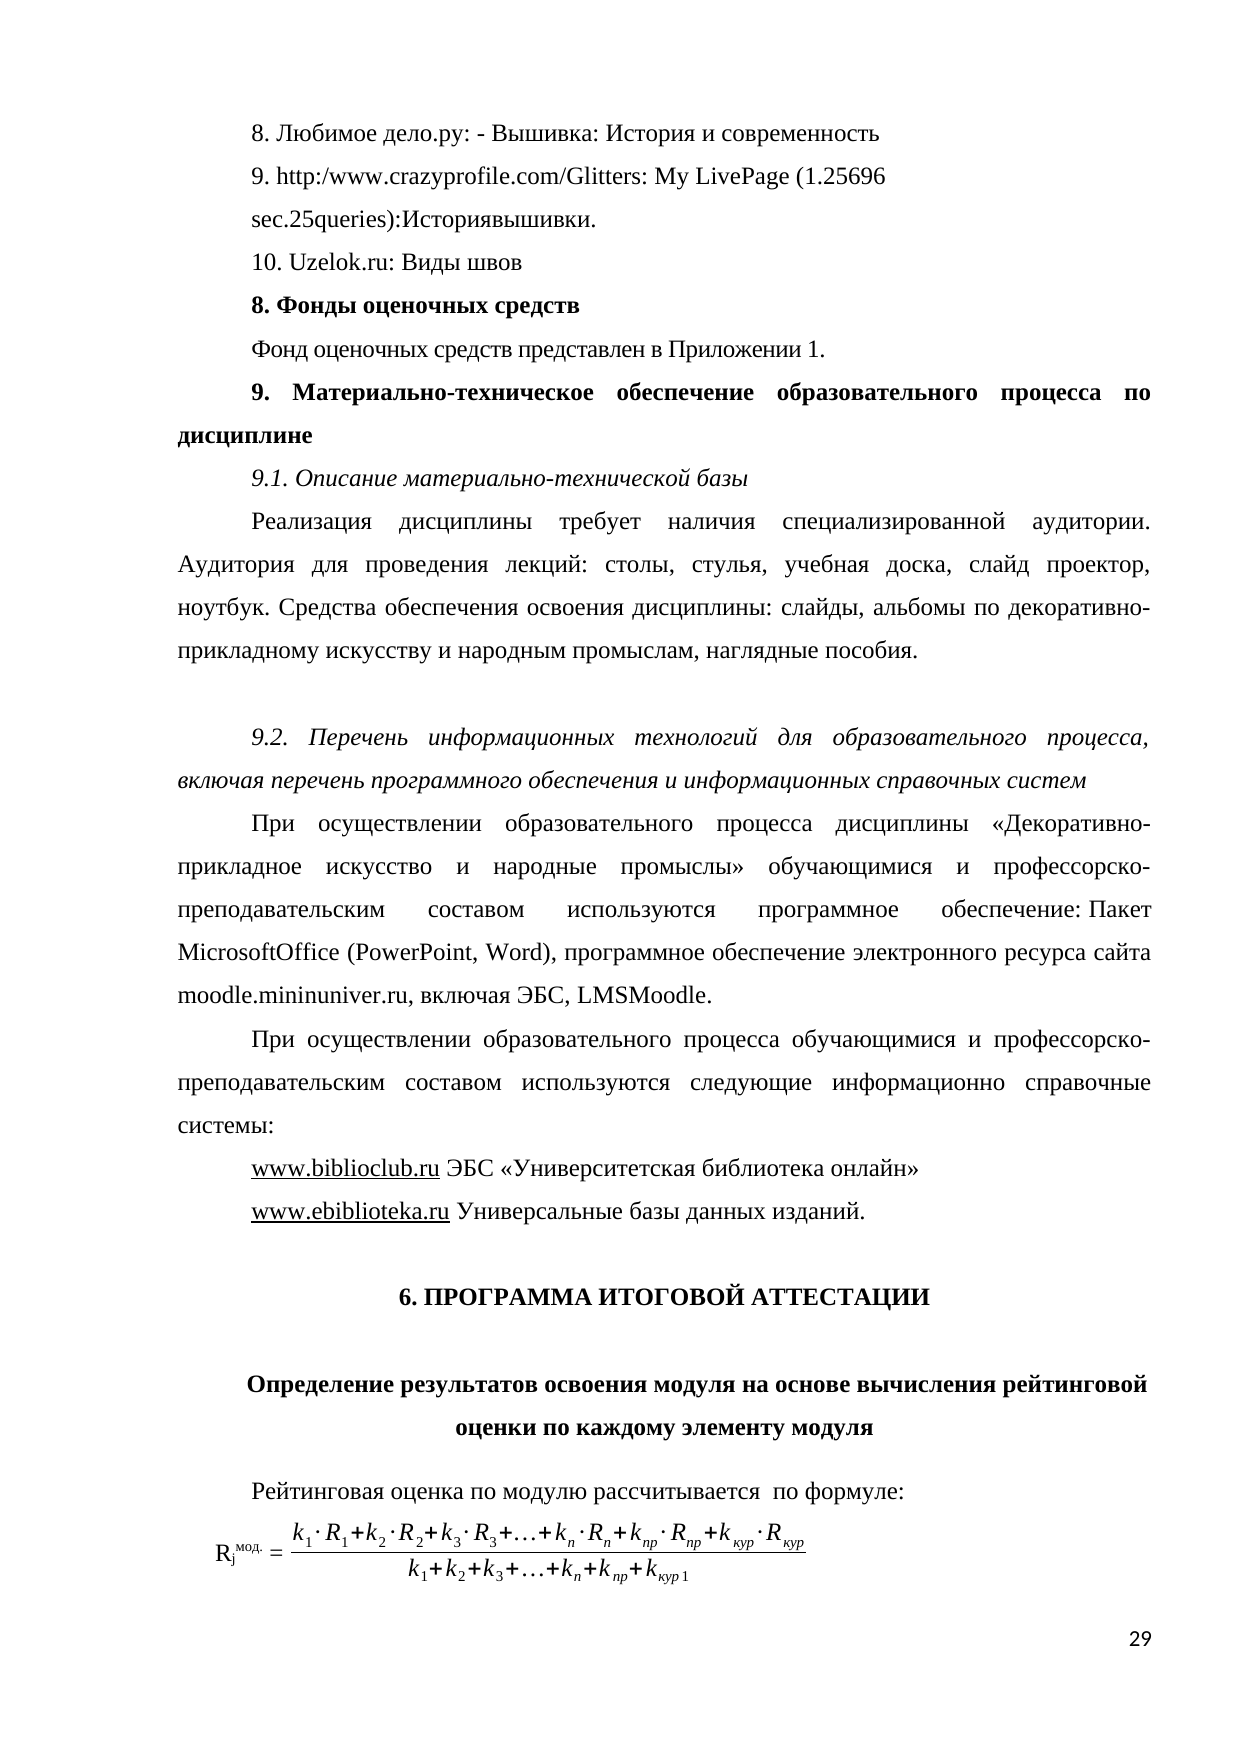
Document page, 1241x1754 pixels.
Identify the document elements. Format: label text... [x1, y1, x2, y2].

text При осуществлении образовательного процесса обучающимися и профессорско-преподавательским составом используются следующие информационно справочные системы: [177, 1024, 1152, 1139]
text www.biblioclub.ru ЭБС «Университетская библиотека онлайн» [177, 1153, 1152, 1182]
text Определение результатов освоения модуля на основе вычисления рейтинговой оценки по каждому элементу модуля [177, 1369, 1152, 1441]
text 9.2. Перечень информационных технологий для образовательного процесса, включая перечень программного обеспечения и информационных справочных систем [177, 722, 1152, 794]
text Rjмод. = [215, 1519, 1152, 1585]
text www.ebiblioteka.ru Универсальные базы данных изданий. [177, 1196, 1152, 1225]
text 9. Материально-техническое обеспечение образовательного процесса по дисциплине [177, 377, 1152, 449]
text Фонд оценочных средств представлен в Приложении 1. [177, 334, 1152, 362]
text 8. Любимое дело.ру: - Вышивка: История и современность [251, 118, 1152, 147]
text 9.1. Описание материально-технической базы [177, 463, 1152, 492]
text 9. http:/www.crazyprofile.com/Glitters: My LivePage (1.25696 sec.25queries):Историявышивки. [251, 161, 1152, 233]
text Рейтинговая оценка по модулю рассчитывается по формуле: [177, 1476, 1152, 1504]
text Реализация дисциплины требует наличия специализированной аудитории. Аудитория для проведения лекций: столы, стулья, учебная доска, слайд проектор, ноутбук. Средства обеспечения освоения дисциплины: слайды, альбомы по декоративно-прикладному искусству и народным промыслам, наглядные пособия. [177, 506, 1152, 664]
text 8. Фонды оценочных средств [177, 291, 1152, 319]
text 6. ПРОГРАММА ИТОГОВОЙ АТТЕСТАЦИИ [177, 1282, 1152, 1311]
text При осуществлении образовательного процесса дисциплины «Декоративно-прикладное искусство и народные промыслы» обучающимися и профессорско-преподавательским составом используются программное обеспечение: Пакет MicrosoftOffice (PowerPoint, Word), программное обеспечение электронного ресурса сайта moodle.mininuniver.ru, включая ЭБС, LMSMoodle. [177, 808, 1152, 1009]
text 10. Uzelok.ru: Виды швов [251, 247, 1152, 276]
